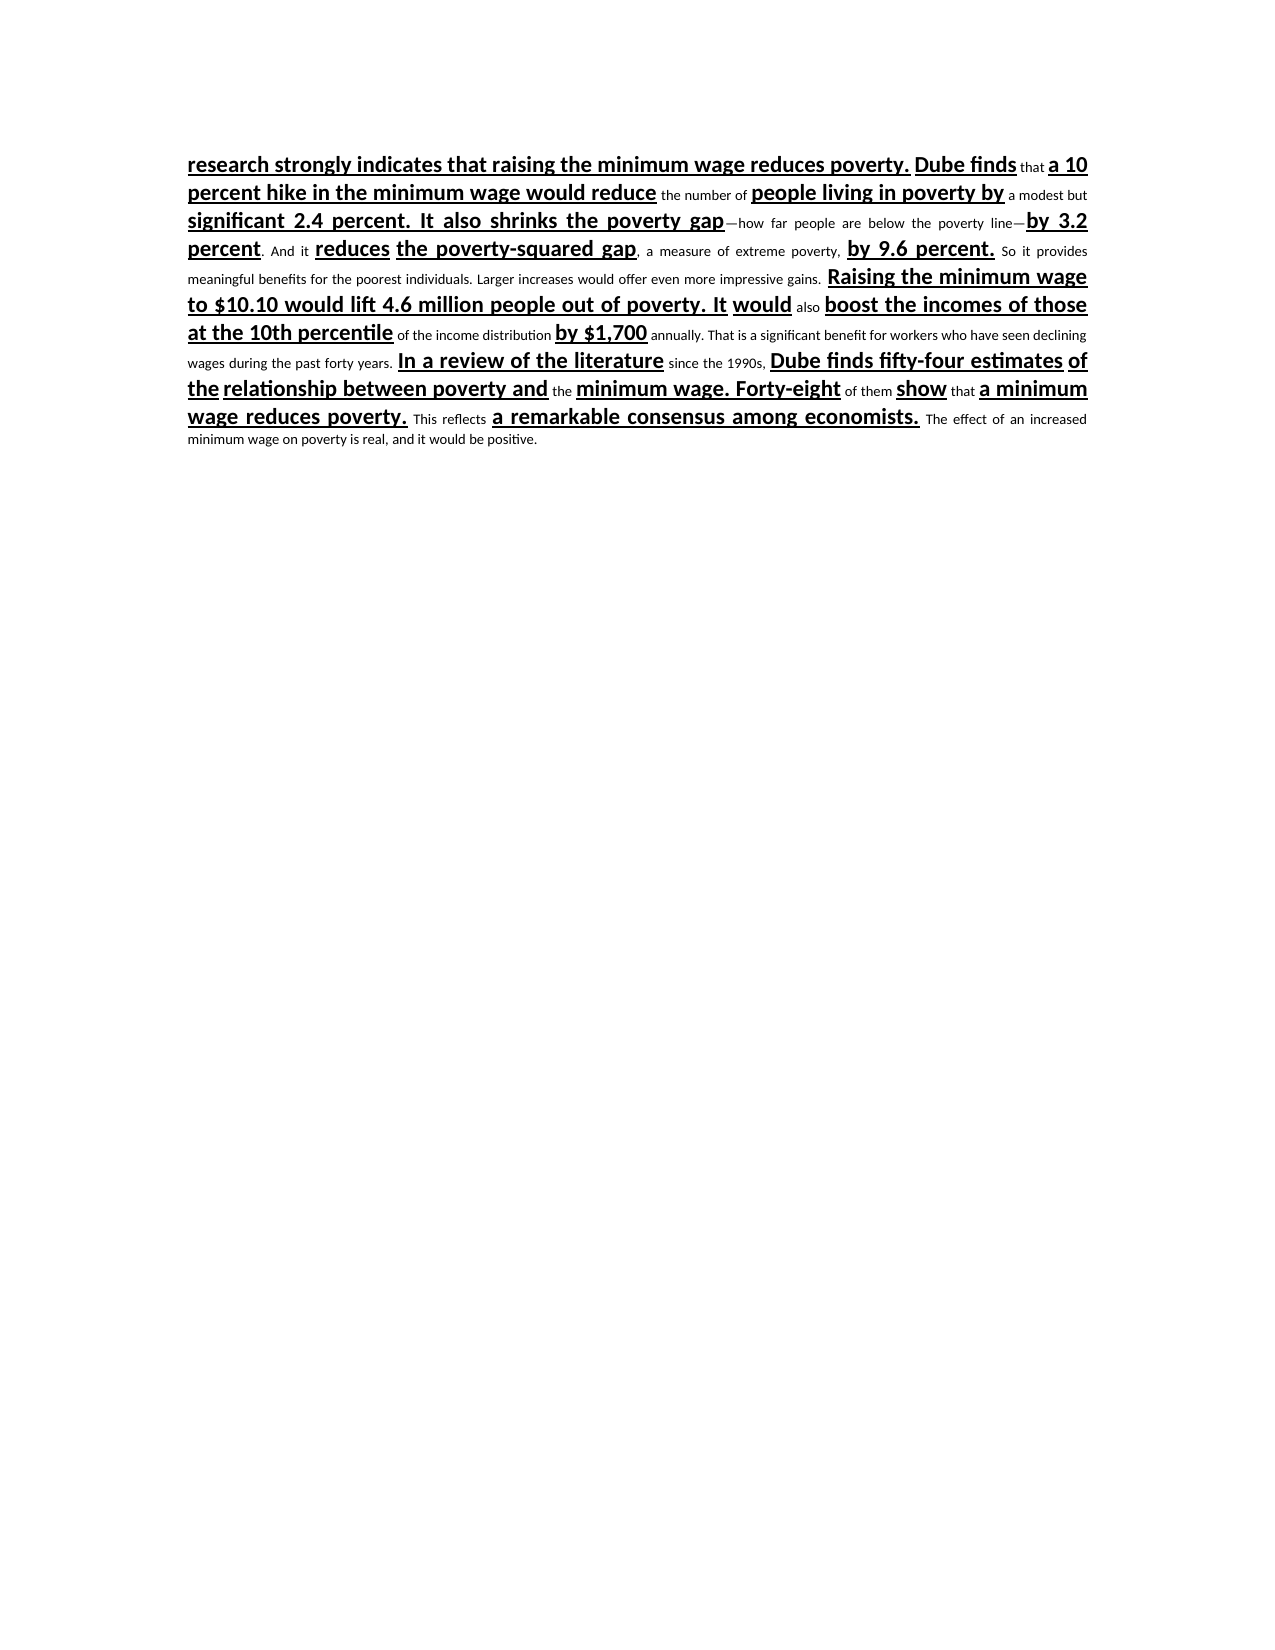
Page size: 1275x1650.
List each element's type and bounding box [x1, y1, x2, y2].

text [187, 150, 1087, 448]
